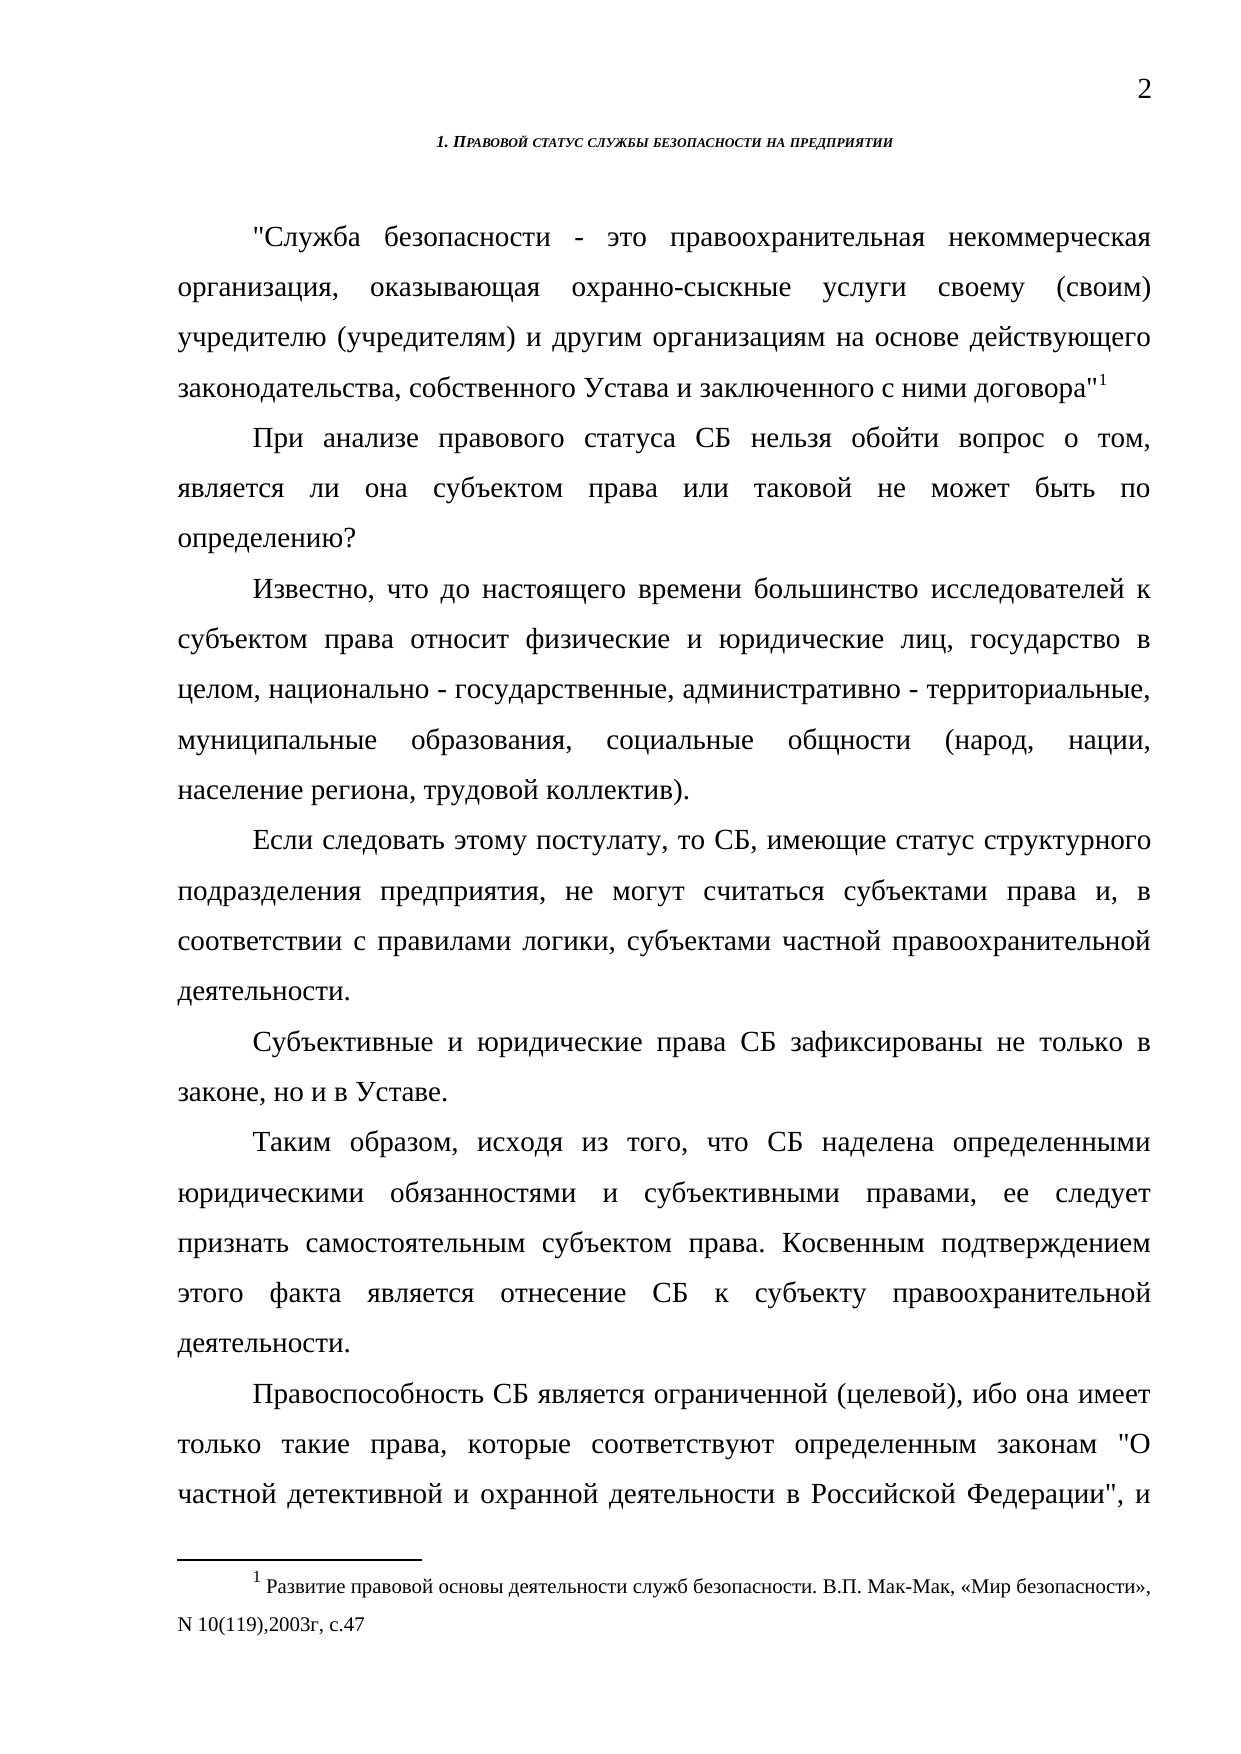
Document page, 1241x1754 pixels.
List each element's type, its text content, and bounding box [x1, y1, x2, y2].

text Если следовать этому постулату, то СБ, имеющие статус структурного подразделения предприятия, не могут считаться субъектами права и, в соответствии с правилами логики, субъектами частной правоохранительной деятельности. [177, 822, 1152, 1007]
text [177, 1376, 1152, 1510]
text Субъективные и юридические права СБ зафиксированы не только в законе, но и в Уставе. [177, 1024, 1152, 1108]
subtitle 1. Правовой статус службы безопасности на предприятии [177, 118, 1152, 152]
text "Служба безопасности - это правоохранительная некоммерческая организация, оказывающая охранно-сыскные услуги своему (своим) учредителю (учредителям) и другим организациям на основе действующего законодательства, собственного Устава и заключенного с ними договора" [177, 219, 1152, 403]
text Таким образом, исходя из того, что СБ наделена определенными юридическими обязанностями и субъективными правами, ее следует признать самостоятельным субъектом права. Косвенным подтверждением этого факта является отнесение СБ к субъекту правоохранительной деятельности. [177, 1124, 1152, 1359]
text При анализе правового статуса СБ нельзя обойти вопрос о том, является ли она субъектом права или таковой не может быть по определению? [177, 420, 1152, 554]
text Известно, что до настоящего времени большинство исследователей к субъектом права относит физические и юридические лиц, государство в целом, национально - государственные, административно - территориальные, муниципальные образования, социальные общности (народ, нации, население региона, трудовой коллектив). [177, 571, 1152, 806]
